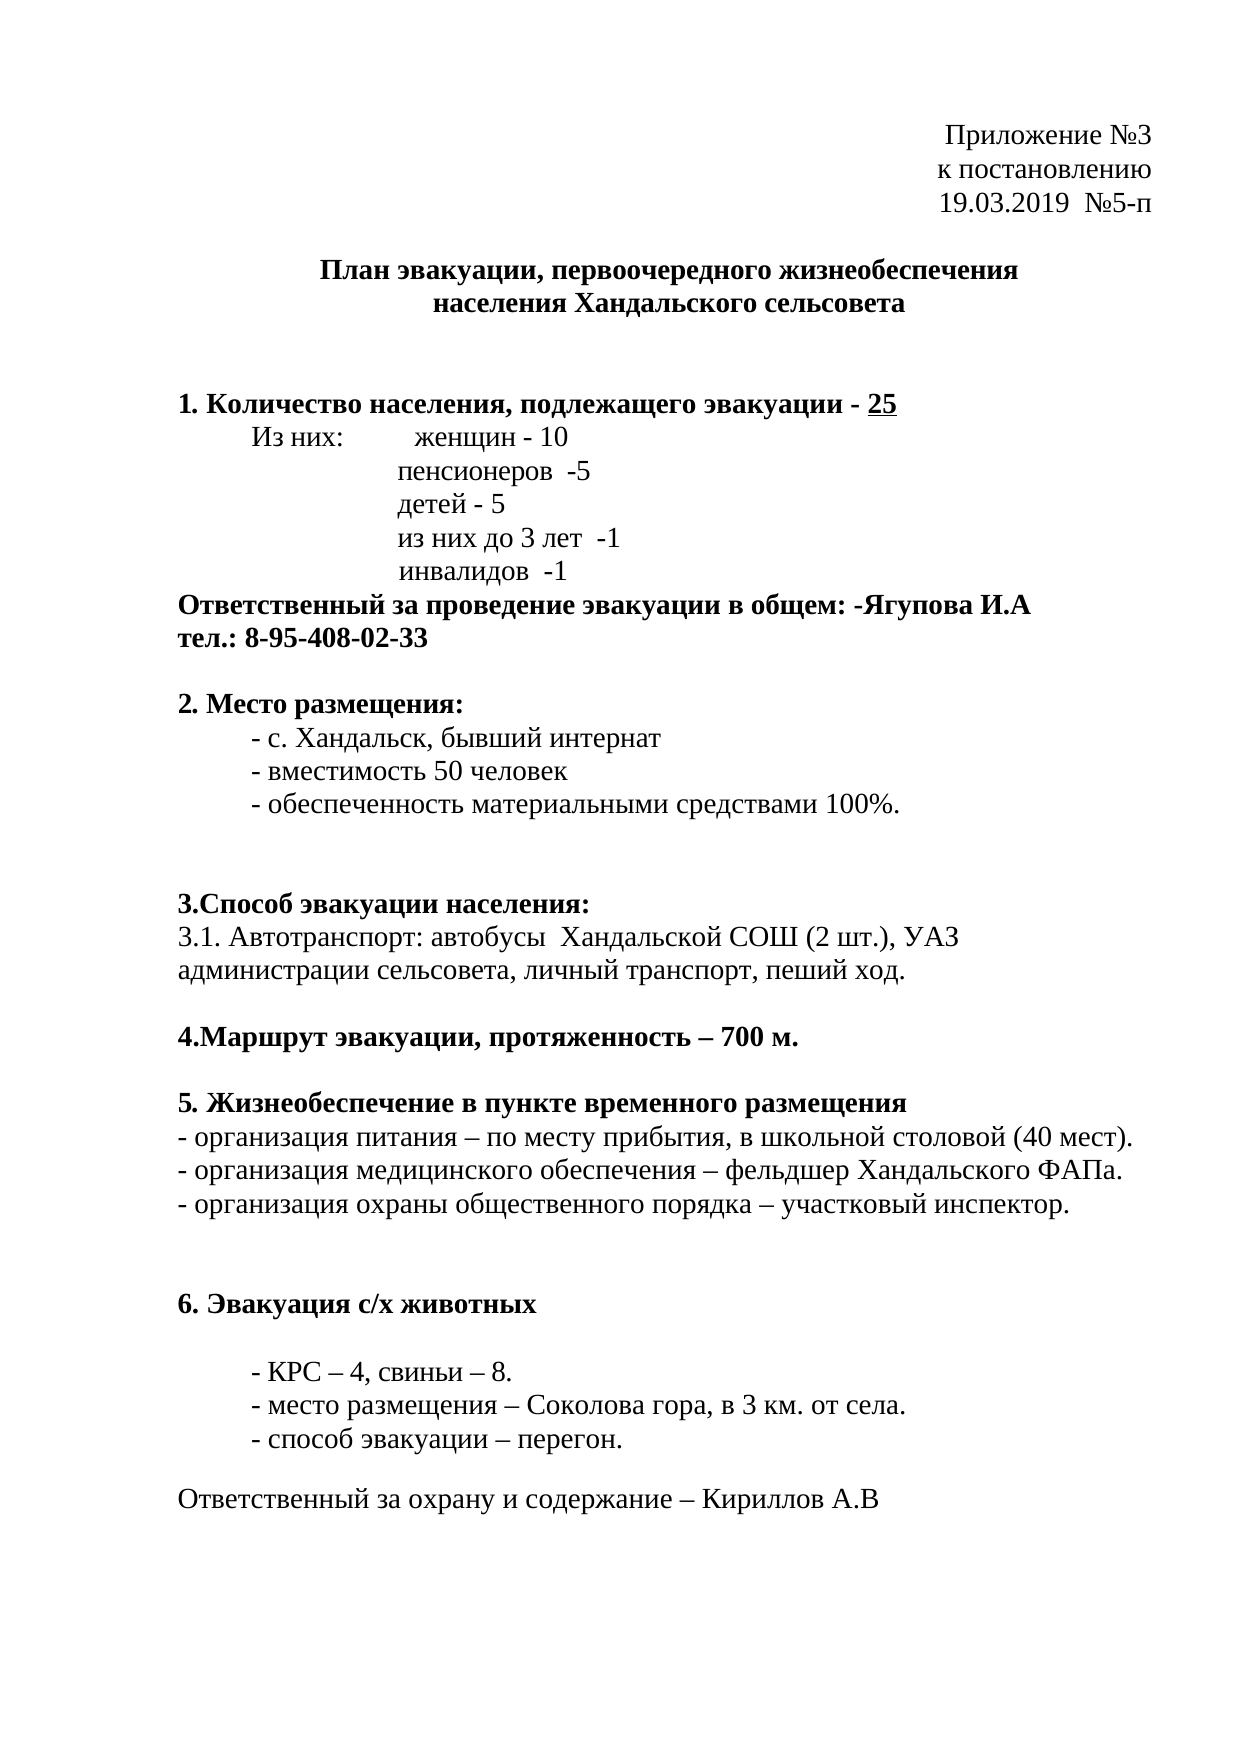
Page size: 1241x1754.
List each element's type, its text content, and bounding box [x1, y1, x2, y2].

text - обеспеченность материальными средствами 100%. [251, 787, 1152, 820]
text инвалидов -1 [177, 554, 1152, 587]
text 19.03.2019 №5-п [290, 185, 1152, 218]
text 3.Способ эвакуации населения: [177, 887, 1152, 920]
text - организация охраны общественного порядка – участковый инспектор. [177, 1187, 1152, 1220]
text - с. Хандальск, бывший интернат [251, 721, 1152, 754]
text тел.: 8-95-408-02-33 [177, 621, 1152, 654]
text из них до 3 лет -1 [322, 520, 1152, 554]
text Из них: женщин - 10 [251, 420, 1152, 453]
text - место размещения – Соколова гора, в . от села. [251, 1388, 1152, 1421]
text План эвакуации, первоочередного жизнеобеспечения населения Хандальского сельсовета [290, 253, 1048, 319]
text - организация питания – по месту прибытия, в школьной столовой (40 мест). [177, 1119, 1152, 1153]
text Приложение №3 [733, 118, 1152, 151]
text Ответственный за проведение эвакуации в общем: -Ягупова И.А [177, 587, 1152, 621]
text 4.Маршрут эвакуации, протяженность – . [178, 1020, 1152, 1053]
text - вместимость 50 человек [251, 754, 1152, 787]
text 1. Количество населения, подлежащего эвакуации - 25 [178, 386, 1152, 420]
text 6. Эвакуация с/х животных [177, 1287, 1152, 1321]
text пенсионеров -5 [397, 453, 1151, 487]
text 2. Место размещения: [178, 688, 1152, 721]
text 3.1. Автотранспорт: автобусы Хандальской СОШ (2 шт.), УАЗ администрации сельсовета, личный транспорт, пеший ход. [178, 920, 1152, 986]
text 5. Жизнеобеспечение в пункте временного размещения [178, 1086, 1152, 1119]
text к постановлению [290, 151, 1152, 185]
text - КРС – 4, свиньи – 8. [251, 1354, 1152, 1388]
text детей - 5 [397, 487, 1151, 520]
text - способ эвакуации – перегон. [251, 1421, 1152, 1455]
text - организация медицинского обеспечения – фельдшер Хандальского ФАПа. [177, 1153, 1152, 1187]
text Ответственный за охрану и содержание – Кириллов А.В [177, 1482, 1152, 1515]
